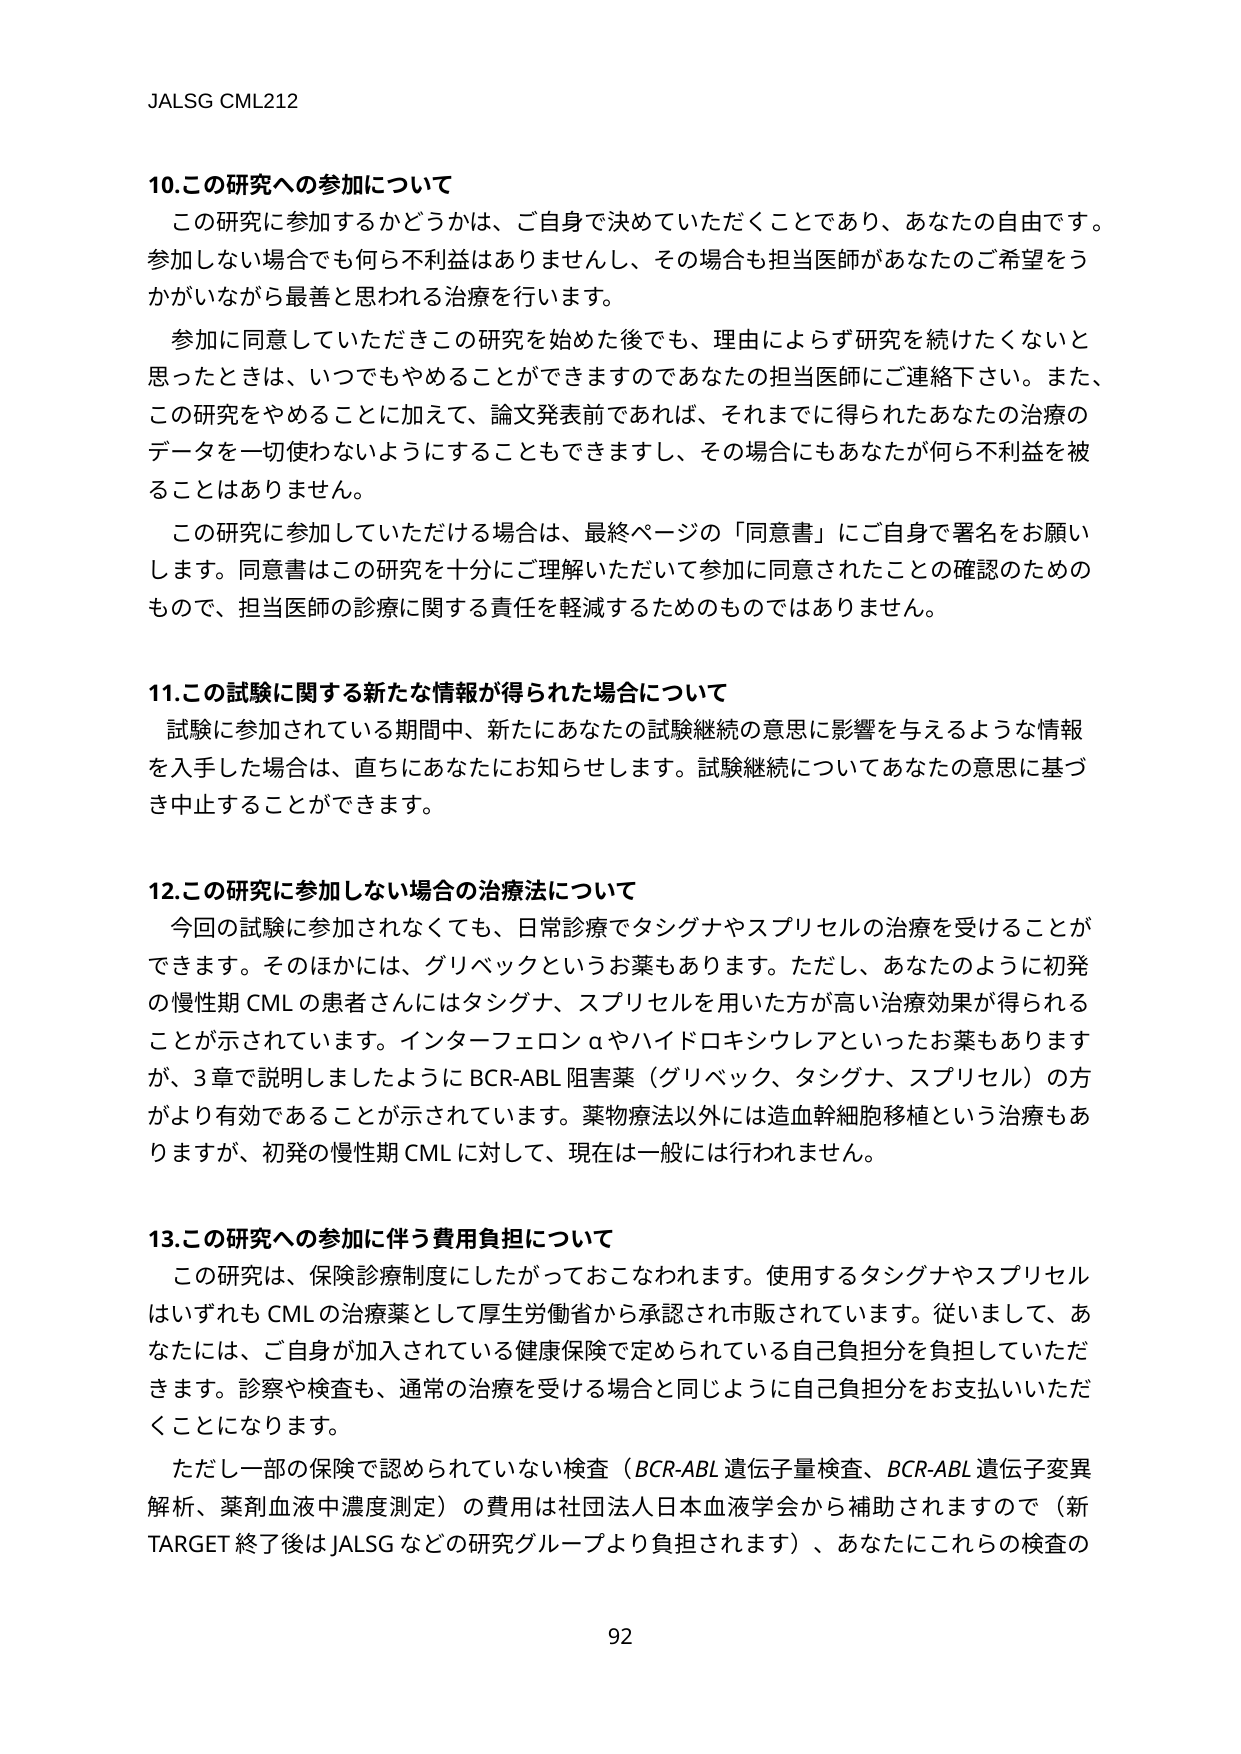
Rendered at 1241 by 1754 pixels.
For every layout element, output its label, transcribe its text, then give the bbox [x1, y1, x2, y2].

text 参加に同意していただきこの研究を始めた後でも、理由によらず研究を続けたくないと思ったときは、いつでもやめることができますのであなたの担当医師にご連絡下さい。また、この研究をやめることに加えて、論文発表前であれば、それまでに得られたあなたの治療のデータを一切使わないようにすることもできますし、その場合にもあなたが何ら不利益を被ることはありません。 [148, 320, 1092, 507]
text 今回の試験に参加されなくても、日常診療でタシグナやスプリセルの治療を受けることができます。そのほかには、グリベックというお薬もあります。ただし、あなたのように初発の慢性期CMLの患者さんにはタシグナ、スプリセルを用いた方が高い治療効果が得られることが示されています。インターフェロンαやハイドロキシウレアといったお薬もありますが、3章で説明しましたようにBCR-ABL阻害薬（グリベック、タシグナ、スプリセル）の方がより有効であることが示されています。薬物療法以外には造血幹細胞移植という治療もありますが、初発の慢性期CMLに対して、現在は一般には行われません。 [148, 908, 1092, 1171]
text 13.この研究への参加に伴う費用負担について [148, 1219, 1092, 1256]
text 10.この研究への参加について [148, 164, 1092, 202]
text この研究は、保険診療制度にしたがっておこなわれます。使用するタシグナやスプリセルはいずれもCMLの治療薬として厚生労働省から承認され市販されています。従いまして、あなたには、ご自身が加入されている健康保険で定められている自己負担分を負担していただきます。診察や検査も、通常の治療を受ける場合と同じように自己負担分をお支払いいただくことになります。 [148, 1256, 1092, 1444]
text 試験に参加されている期間中、新たにあなたの試験継続の意思に影響を与えるような情報を入手した場合は、直ちにあなたにお知らせします。試験継続についてあなたの意思に基づき中止することができます。 [148, 710, 1092, 823]
text この研究に参加していただける場合は、最終ページの「同意書」にご自身で署名をお願いします。同意書はこの研究を十分にご理解いただいて参加に同意されたことの確認のためのもので、担当医師の診療に関する責任を軽減するためのものではありません。 [148, 512, 1092, 625]
text 12.この研究に参加しない場合の治療法について [148, 871, 1092, 908]
text この研究に参加するかどうかは、ご自身で決めていただくことであり、あなたの自由です。参加しない場合でも何ら不利益はありませんし、その場合も担当医師があなたのご希望をうかがいながら最善と思われる治療を行います。 [148, 202, 1092, 314]
text 11.この試験に関する新たな情報が得られた場合について [148, 673, 1092, 710]
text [148, 1449, 1092, 1561]
